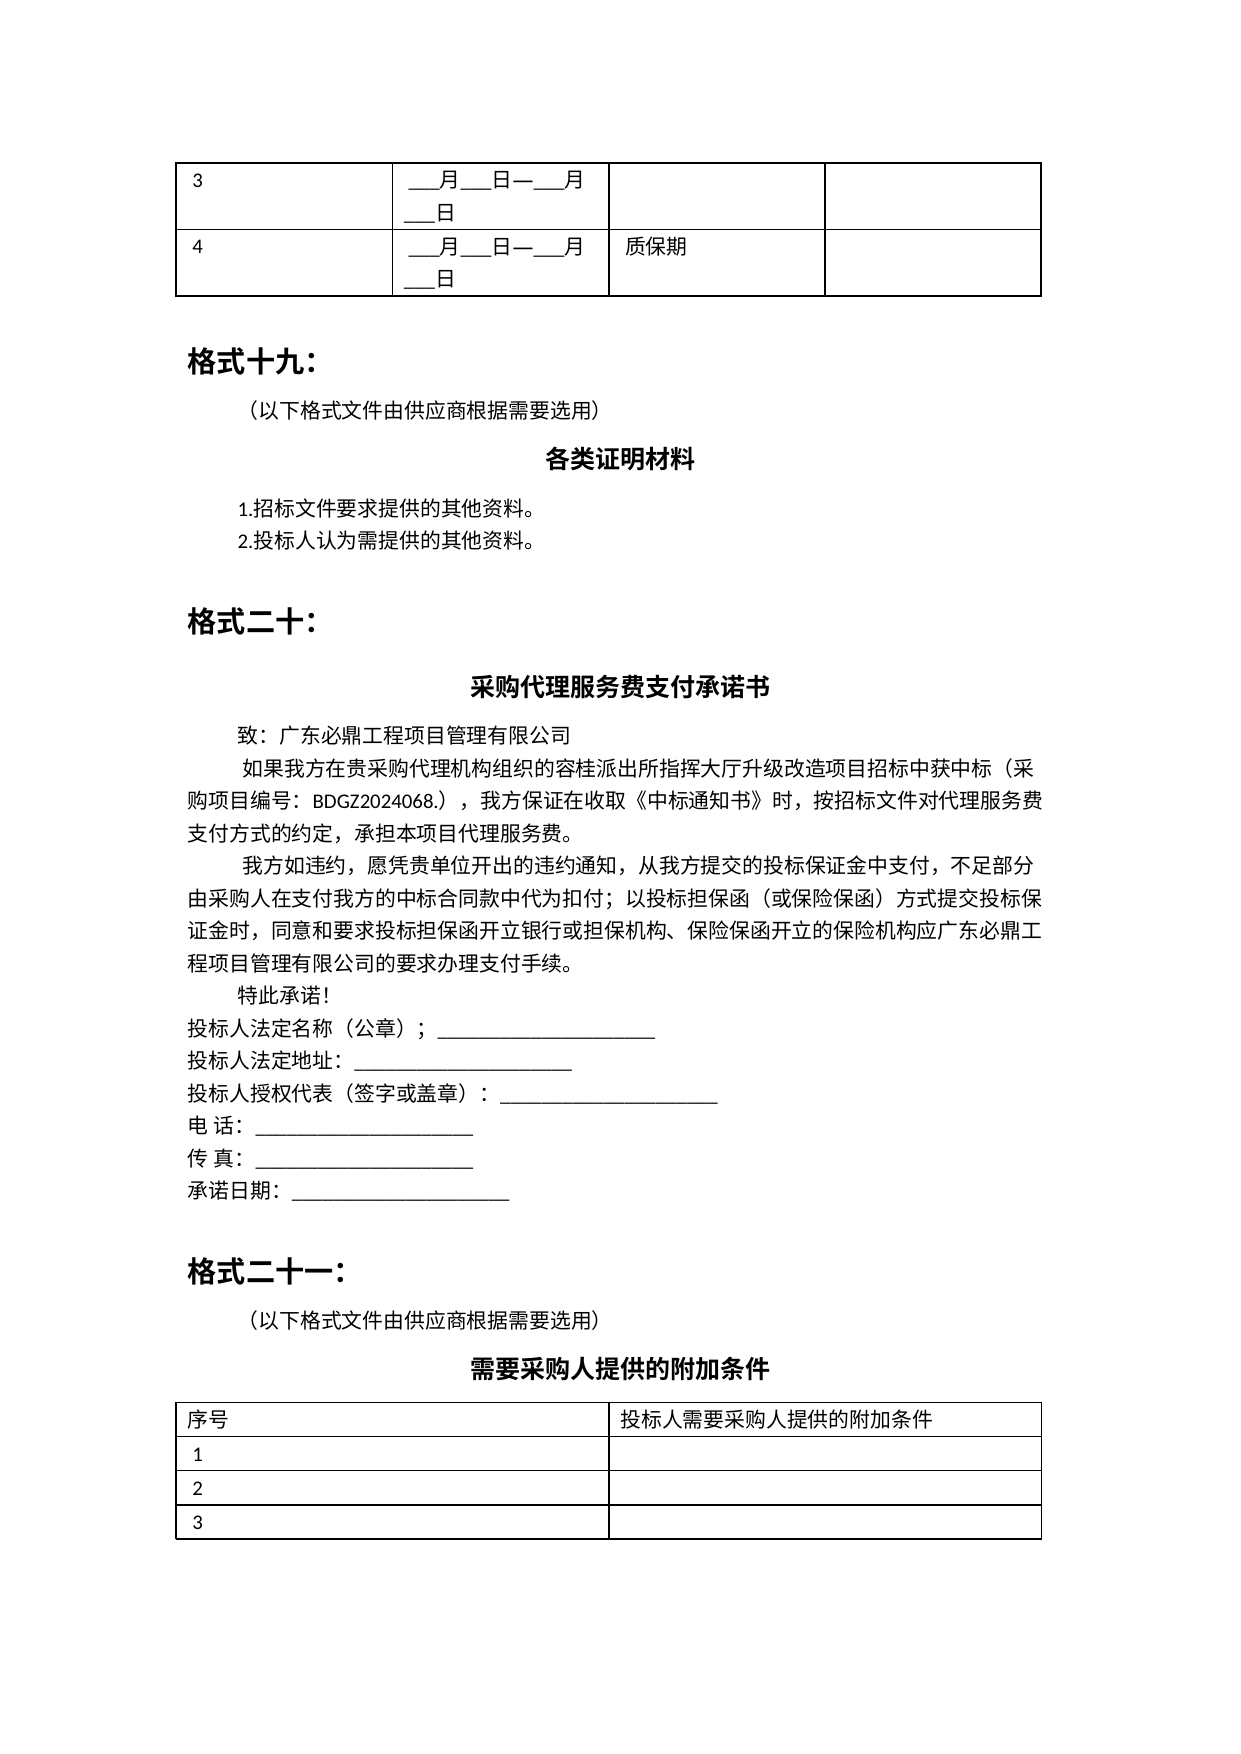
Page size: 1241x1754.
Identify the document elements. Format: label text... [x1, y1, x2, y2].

table_cell ___月___日—___月___日 [393, 230, 608, 295]
text 投标人授权代表（签字或盖章）：_____________________ [187, 1077, 1053, 1109]
text 电 话：_____________________ [187, 1109, 1053, 1142]
text 我方如违约，愿凭贵单位开出的违约通知，从我方提交的投标保证金中支付，不足部分由采购人在支付我方的中标合同款中代为扣付；以投标担保函（或保险保函）方式提交投标保证金时，同意和要求投标担保函开立银行或担保机构、保险保函开立的保险机构应广东必鼎工程项目管理有限公司的要求办理支付手续。 [187, 849, 1053, 979]
table_header 序号 [177, 1403, 608, 1436]
text 1.招标文件要求提供的其他资料。 [187, 492, 1053, 524]
text 采购代理服务费支付承诺书 [187, 654, 1053, 719]
table_cell 2 [177, 1471, 608, 1504]
table_cell [826, 164, 1040, 228]
table_cell [610, 1437, 1041, 1470]
table_cell 3 [177, 1506, 608, 1538]
text 特此承诺！ [187, 979, 1053, 1012]
text 投标人法定地址：_____________________ [187, 1044, 1053, 1077]
table_header 投标人需要采购人提供的附加条件 [610, 1403, 1041, 1436]
text 致：广东必鼎工程项目管理有限公司 [187, 719, 1053, 752]
text 格式二十一： [187, 1239, 1053, 1304]
text 承诺日期：_____________________ [187, 1174, 1053, 1207]
text 如果我方在贵采购代理机构组织的容桂派出所指挥大厅升级改造项目招标中获中标（采购项目编号：BDGZ2024068.），我方保证在收取《中标通知书》时，按招标文件对代理服务费支付方式的约定，承担本项目代理服务费。 [187, 752, 1053, 849]
text （以下格式文件由供应商根据需要选用） [187, 1304, 1053, 1337]
text 投标人法定名称（公章）；_____________________ [187, 1012, 1053, 1044]
text （以下格式文件由供应商根据需要选用） [187, 394, 1053, 427]
text 各类证明材料 [187, 427, 1053, 492]
table_cell 1 [177, 1437, 608, 1470]
text 2.投标人认为需提供的其他资料。 [187, 524, 1053, 557]
table_cell [610, 1471, 1041, 1504]
table_cell [826, 230, 1040, 295]
table_cell 质保期 [610, 230, 824, 295]
table_cell 3 [177, 164, 392, 228]
table_cell ___月___日—___月___日 [393, 164, 608, 228]
text 传 真：_____________________ [187, 1142, 1053, 1174]
text 格式二十： [187, 589, 1053, 654]
table_cell 4 [177, 230, 392, 295]
text 需要采购人提供的附加条件 [187, 1337, 1053, 1402]
table_cell [610, 1506, 1041, 1538]
table_cell [610, 164, 824, 228]
text 格式十九： [187, 329, 1053, 394]
